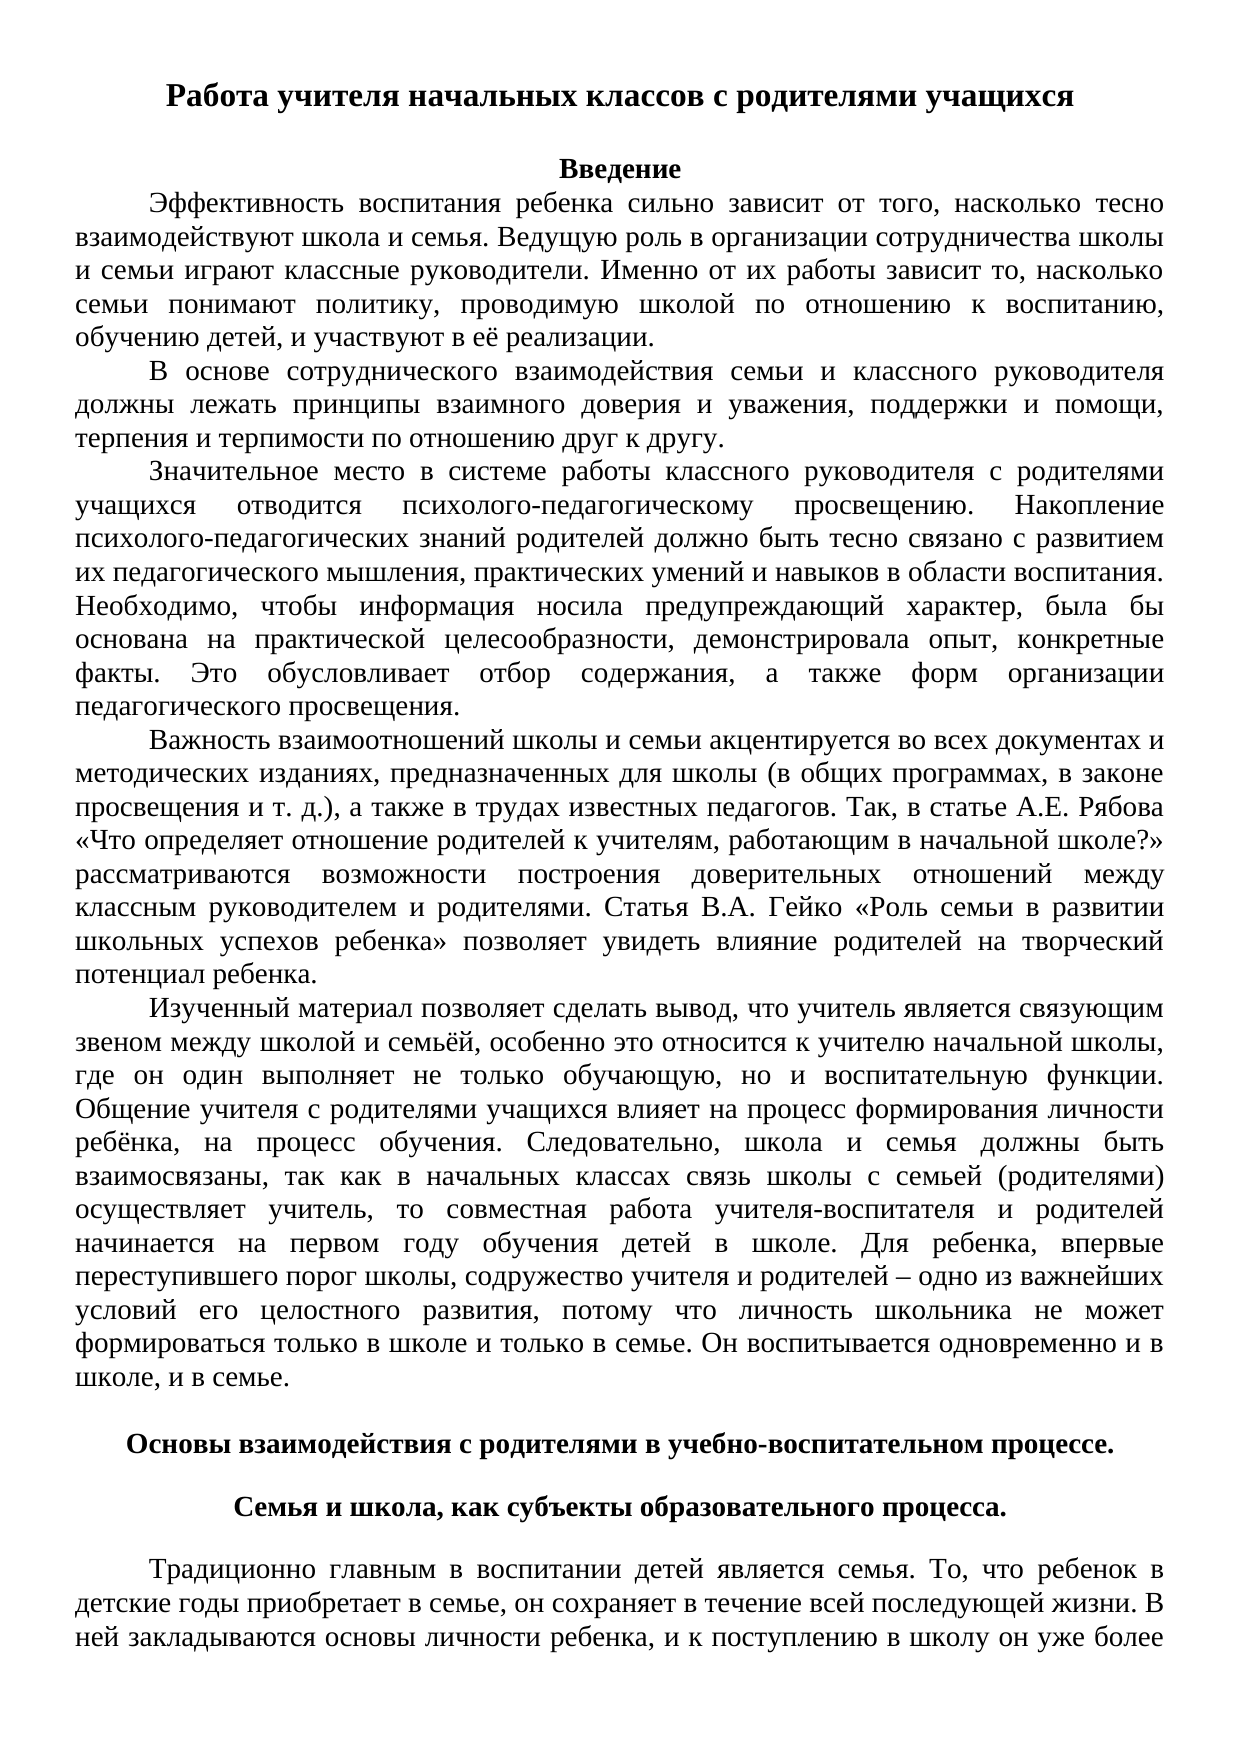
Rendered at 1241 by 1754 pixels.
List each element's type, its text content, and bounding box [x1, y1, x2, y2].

text Значительное место в системе работы классного руководителя с родителями учащихся отводится психолого-педагогическому просвещению. Накопление психолого-педагогических знаний родителей должно быть тесно связано с развитием их педагогического мышления, практических умений и навыков в области воспитания. Необходимо, чтобы информация носила предупреждающий характер, была бы основана на практической целесообразности, демонстрировала опыт, конкретные факты. Это обусловливает отбор содержания, а также форм организации педагогического просвещения. [75, 453, 1165, 722]
text Важность взаимоотношений школы и семьи акцентируется во всех документах и методических изданиях, предназначенных для школы (в общих программах, в законе просвещения и т. д.), а также в трудах известных педагогов. Так, в статье А.Е. Рябова «Что определяет отношение родителей к учителям, работающим в начальной школе?» рассматриваются возможности построения доверительных отношений между классным руководителем и родителями. Статья В.А. Гейко «Роль семьи в развитии школьных успехов ребенка» позволяет увидеть влияние родителей на творческий потенциал ребенка. [75, 722, 1165, 990]
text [75, 1552, 1165, 1652]
text В основе сотруднического взаимодействия семьи и классного руководителя должны лежать принципы взаимного доверия и уважения, поддержки и помощи, терпения и терпимости по отношению друг к другу. [75, 353, 1165, 453]
text Эффективность воспитания ребенка сильно зависит от того, насколько тесно взаимодействуют школа и семья. Ведущую роль в организации сотрудничества школы и семьи играют классные руководители. Именно от их работы зависит то, насколько семьи понимают политику, проводимую школой по отношению к воспитанию, обучению детей, и участвуют в её реализации. [75, 185, 1165, 353]
text Введение [75, 152, 1165, 185]
text Изученный материал позволяет сделать вывод, что учитель является связующим звеном между школой и семьёй, особенно это относится к учителю начальной школы, где он один выполняет не только обучающую, но и воспитательную функции. Общение учителя с родителями учащихся влияет на процесс формирования личности ребёнка, на процесс обучения. Следовательно, школа и семья должны быть взаимосвязаны, так как в начальных классах связь школы с семьей (родителями) осуществляет учитель, то совместная работа учителя-воспитателя и родителей начинается на первом году обучения детей в школе. Для ребенка, впервые переступившего порог школы, содружество учителя и родителей – одно из важнейших условий его целостного развития, потому что личность школьника не может формироваться только в школе и только в семье. Он воспитывается одновременно и в школе, и в семье. [75, 990, 1165, 1393]
text Семья и школа, как субъекты образовательного процесса. [75, 1489, 1165, 1522]
text Основы взаимодействия с родителями в учебно-воспитательном процессе. [75, 1426, 1165, 1460]
text Работа учителя начальных классов с родителями учащихся [75, 75, 1165, 113]
